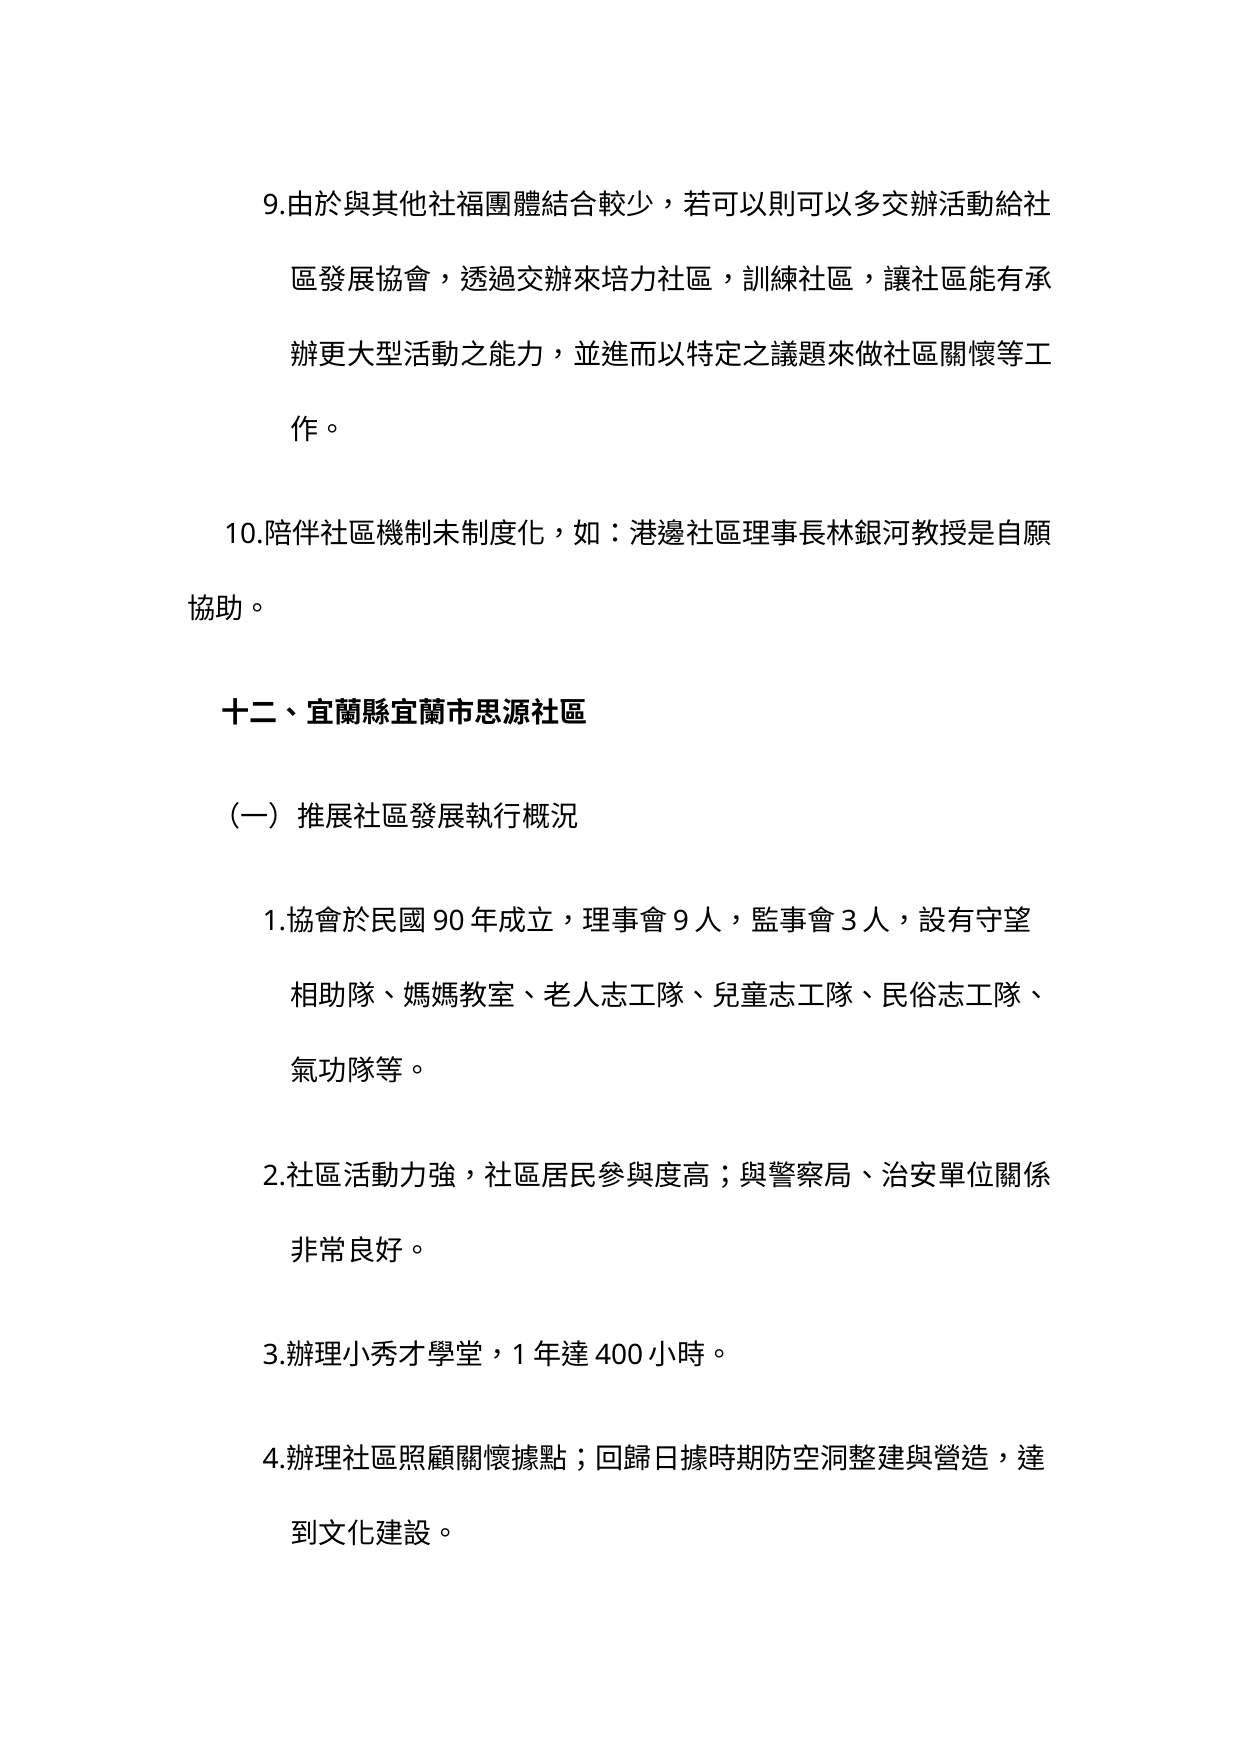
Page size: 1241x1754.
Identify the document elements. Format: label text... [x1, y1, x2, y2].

text 十二、宜蘭縣宜蘭市思源社區 [221, 673, 1053, 748]
text 10.陪伴社區機制未制度化，如：港邊社區理事長林銀河教授是自願協助。 [187, 494, 1053, 644]
text 1.協會於民國90年成立，理事會9人，監事會3人，設有守望相助隊、媽媽教室、老人志工隊、兒童志工隊、民俗志工隊、氣功隊等。 [262, 881, 1053, 1106]
text 4.辦理社區照顧關懷據點；回歸日據時期防空洞整建與營造，達到文化建設。 [262, 1419, 1053, 1569]
text 3.辦理小秀才學堂，1年達400小時。 [262, 1314, 1053, 1389]
text （一）推展社區發展執行概況 [187, 777, 978, 852]
text 2.社區活動力強，社區居民參與度高；與警察局、治安單位關係非常良好。 [262, 1135, 1053, 1285]
text 9.由於與其他社福團體結合較少，若可以則可以多交辦活動給社區發展協會，透過交辦來培力社區，訓練社區，讓社區能有承辦更大型活動之能力，並進而以特定之議題來做社區關懷等工作。 [262, 164, 1053, 464]
